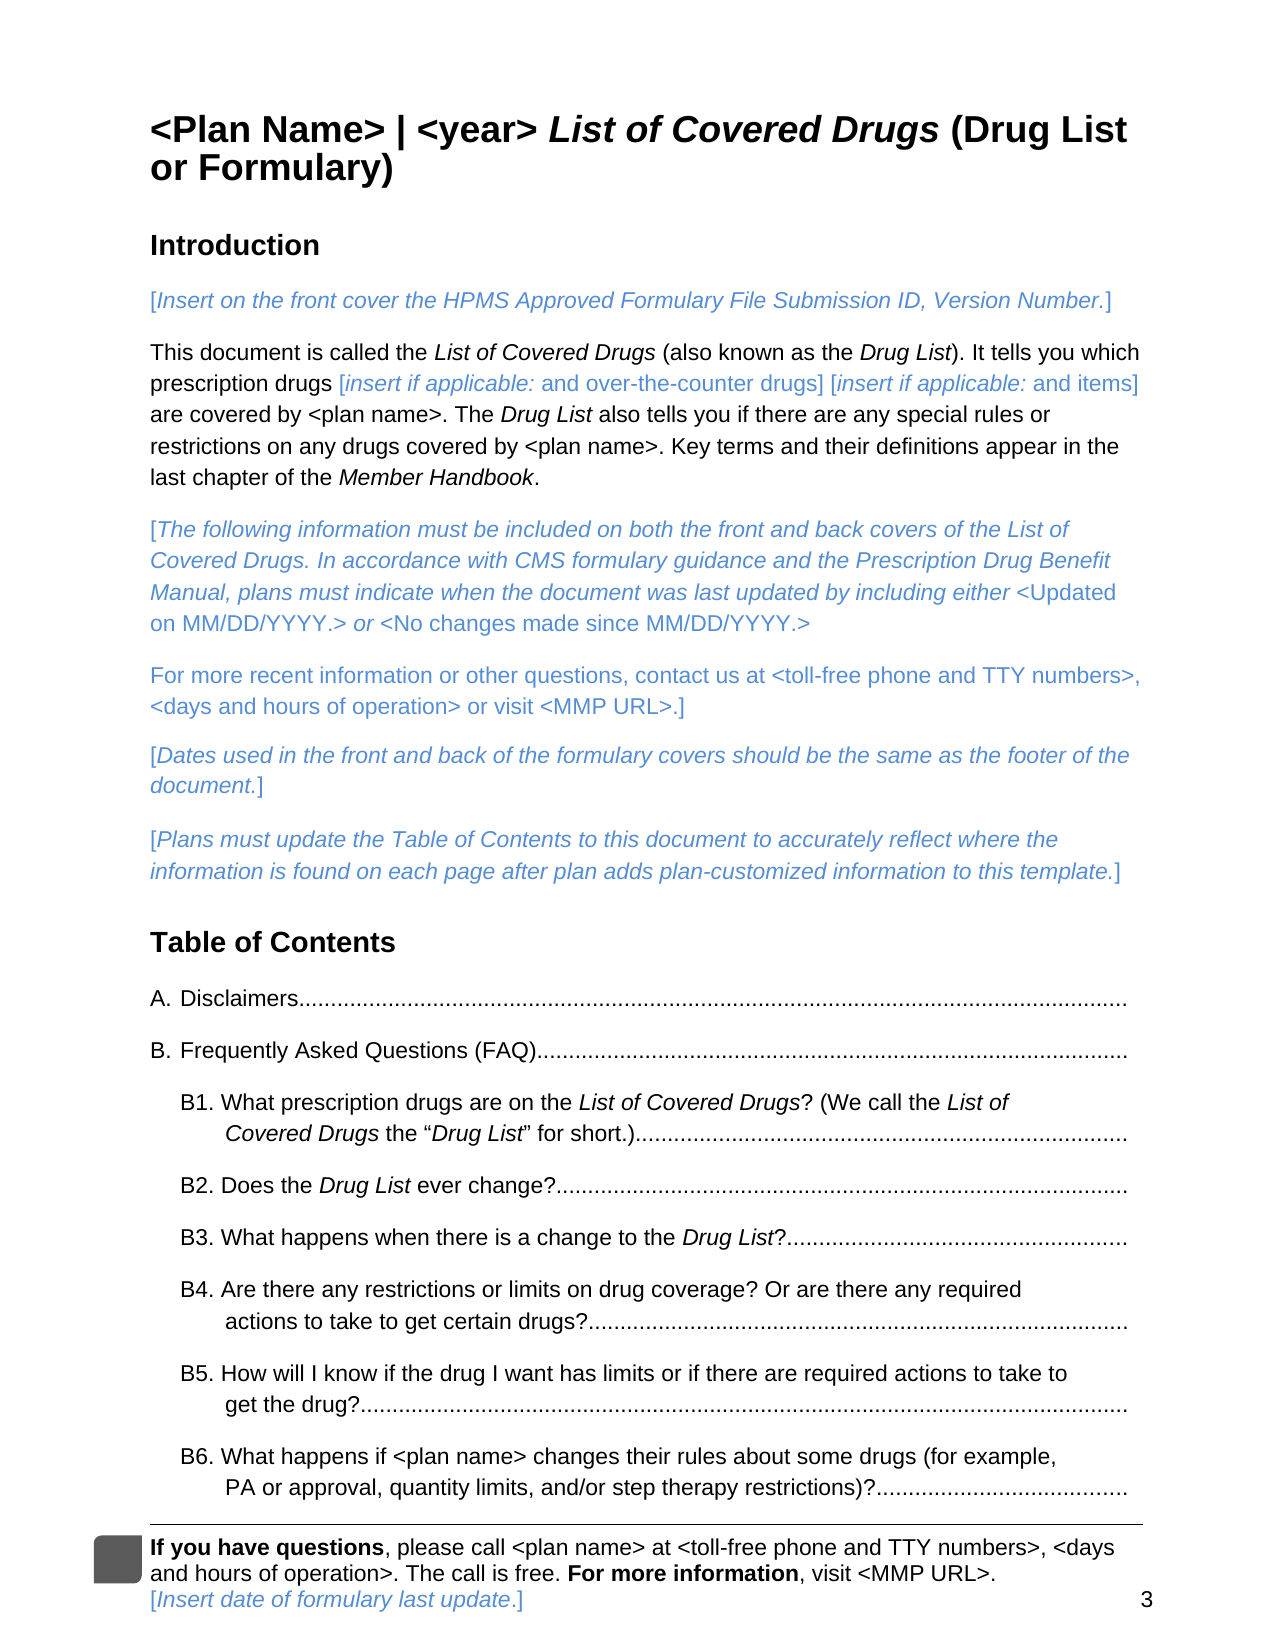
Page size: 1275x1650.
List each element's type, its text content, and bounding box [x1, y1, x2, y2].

text B6. What happens if <plan name> changes their rules about some drugs (for example, PA or approval, quantity limits, and/or step therapy restrictions)? 9 [180, 1439, 1068, 1502]
text B4. Are there any restrictions or limits on drug coverage? Or are there any required actions to take to get certain drugs? 9 [180, 1273, 1068, 1335]
text B3. What happens when there is a change to the Drug List? 7 [180, 1221, 1068, 1252]
text A. Disclaimers 5 [150, 981, 1068, 1012]
text [The following information must be included on both the front and back covers of the List of Covered Drugs. In accordance with CMS formulary guidance and the Prescription Drug Benefit Manual, plans must indicate when the document was last updated by including either <Updated on MM/DD/YYYY.> or <No changes made since MM/DD/YYYY.> [150, 512, 1143, 637]
text B1. What prescription drugs are on the List of Covered Drugs? (We call the List of Covered Drugs the “Drug List” for short.) 6 [180, 1085, 1068, 1148]
text For more recent information or other questions, contact us at <toll-free phone and TTY numbers>, <days and hours of operation> or visit <MMP URL>.] [150, 658, 1143, 721]
text B5. How will I know if the drug I want has limits or if there are required actions to take to get the drug? 9 [180, 1356, 1068, 1419]
text [Plans must update the Table of Contents to this document to accurately reflect where the information is found on each page after plan adds plan-customized information to this template.] [150, 823, 1143, 885]
text B2. Does the Drug List ever change? 6 [180, 1169, 1068, 1200]
text [Dates used in the front and back of the formulary covers should be the same as the footer of the document.] [150, 742, 1143, 798]
text This document is called the List of Covered Drugs (also known as the Drug List). It tells you which prescription drugs [insert if applicable: and over-the-counter drugs] [insert if applicable: and items] are covered by <plan name>. The Drug List also tells you if there are any special rules or restrictions on any drugs covered by <plan name>. Key terms and their definitions appear in the last chapter of the Member Handbook. [150, 335, 1143, 492]
text Table of Contents [150, 923, 1143, 960]
text B. Frequently Asked Questions (FAQ) 6 [150, 1033, 1068, 1064]
text [Insert on the front cover the HPMS Approved Formulary File Submission ID, Version Number.] [150, 283, 1143, 314]
text <Plan Name> | <year> List of Covered Drugs (Drug List or Formulary) [150, 112, 1143, 187]
text Introduction [150, 225, 1143, 262]
